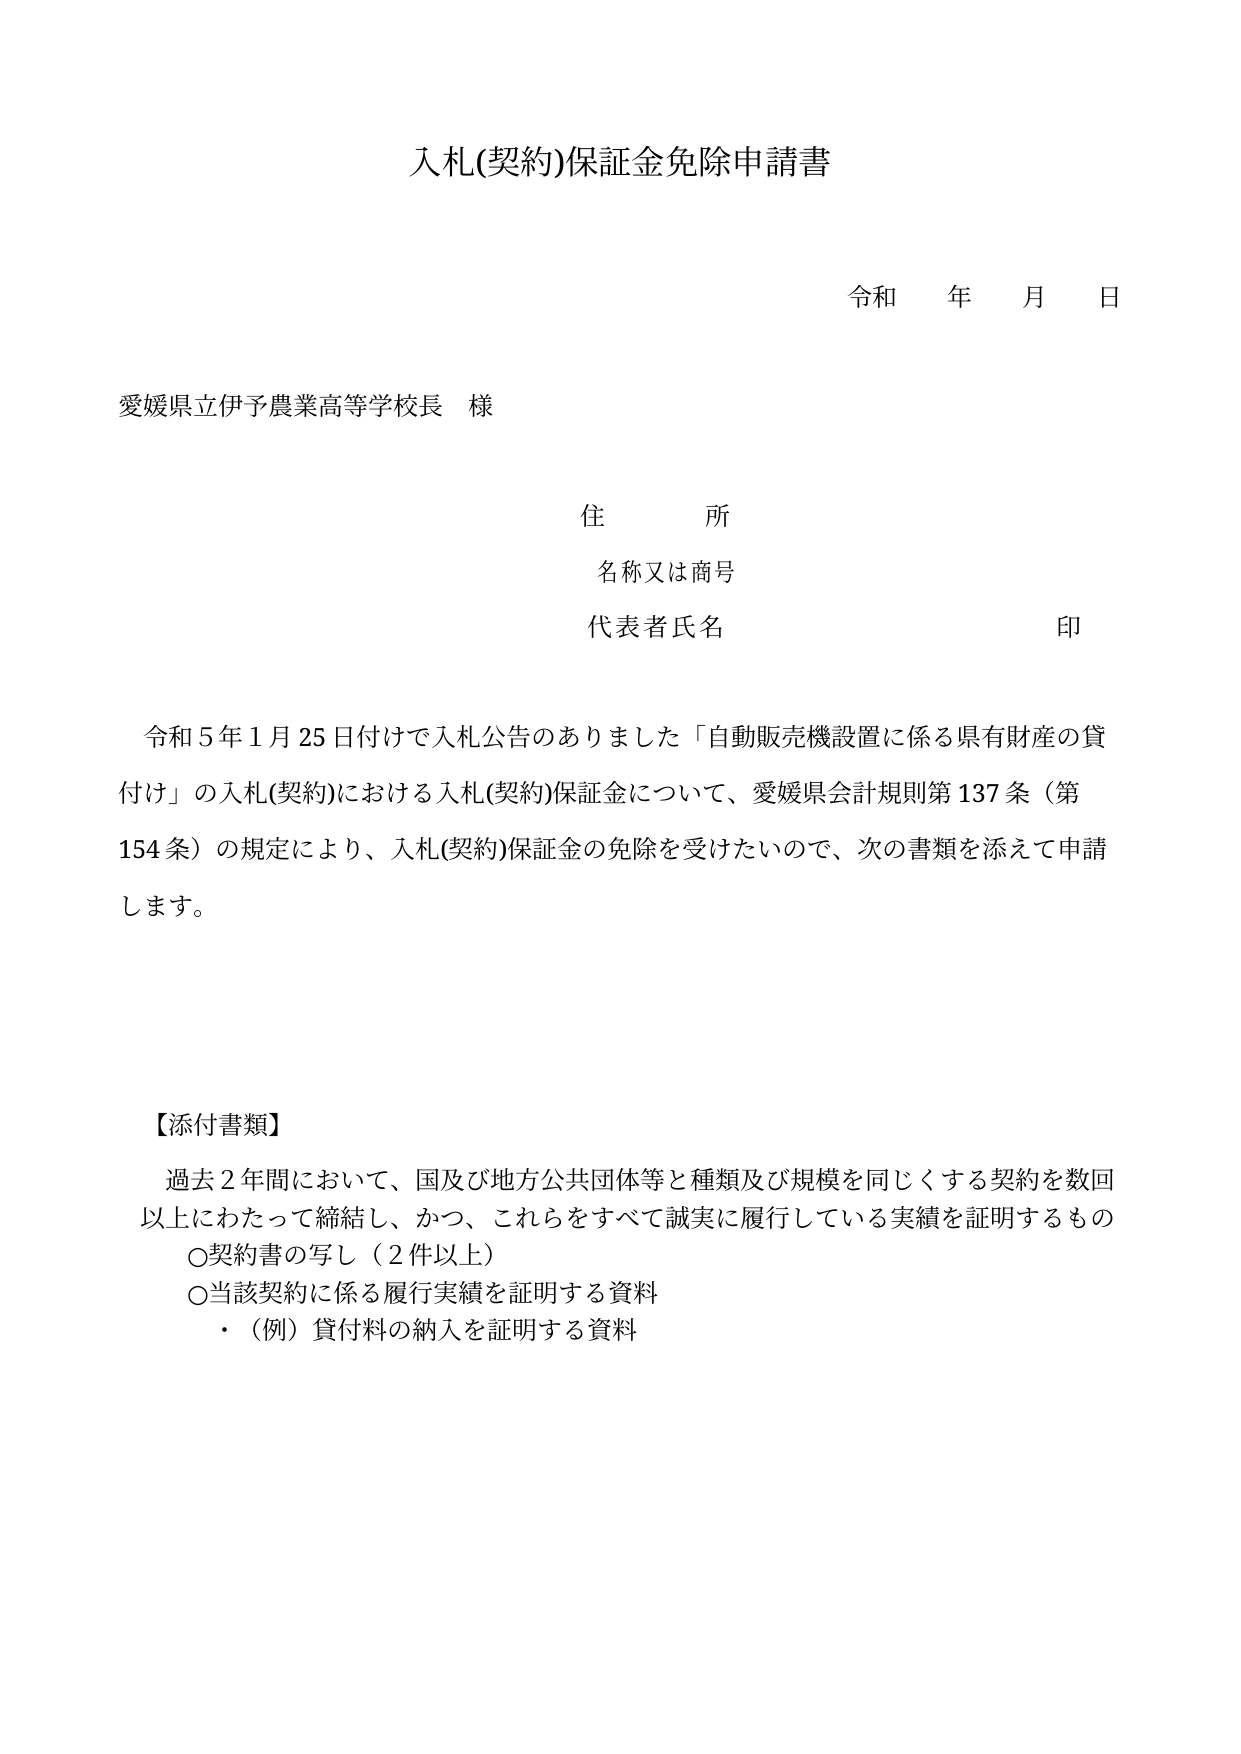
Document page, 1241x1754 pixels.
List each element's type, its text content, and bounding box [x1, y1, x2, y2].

text 入札(契約)保証金免除申請書 [118, 123, 1122, 198]
text 住 所 [118, 496, 1122, 534]
text 令和５年１月25日付けで入札公告のありました「自動販売機設置に係る県有財産の貸付け」の入札(契約)における入札(契約)保証金について、愛媛県会計規則第137条（第154条）の規定により、入札(契約)保証金の免除を受けたいので、次の書類を添えて申請します。 [118, 717, 1122, 923]
text ○契約書の写し（２件以上） [162, 1235, 1122, 1272]
text 過去２年間において、国及び地方公共団体等と種類及び規模を同じくする契約を数回以上にわたって締結し、かつ、これらをすべて誠実に履行している実績を証明するもの [140, 1160, 1122, 1235]
text 代表者氏名 印 [118, 607, 1122, 644]
text 愛媛県立伊予農業高等学校長 様 [118, 386, 1122, 424]
text ・（例）貸付料の納入を証明する資料 [162, 1310, 1122, 1347]
text 令和 年 月 日 [118, 276, 1122, 314]
text 【添付書類】 [118, 1104, 1122, 1142]
text ○当該契約に係る履行実績を証明する資料 [162, 1272, 1122, 1310]
text 名称又は商号 [118, 552, 1122, 589]
